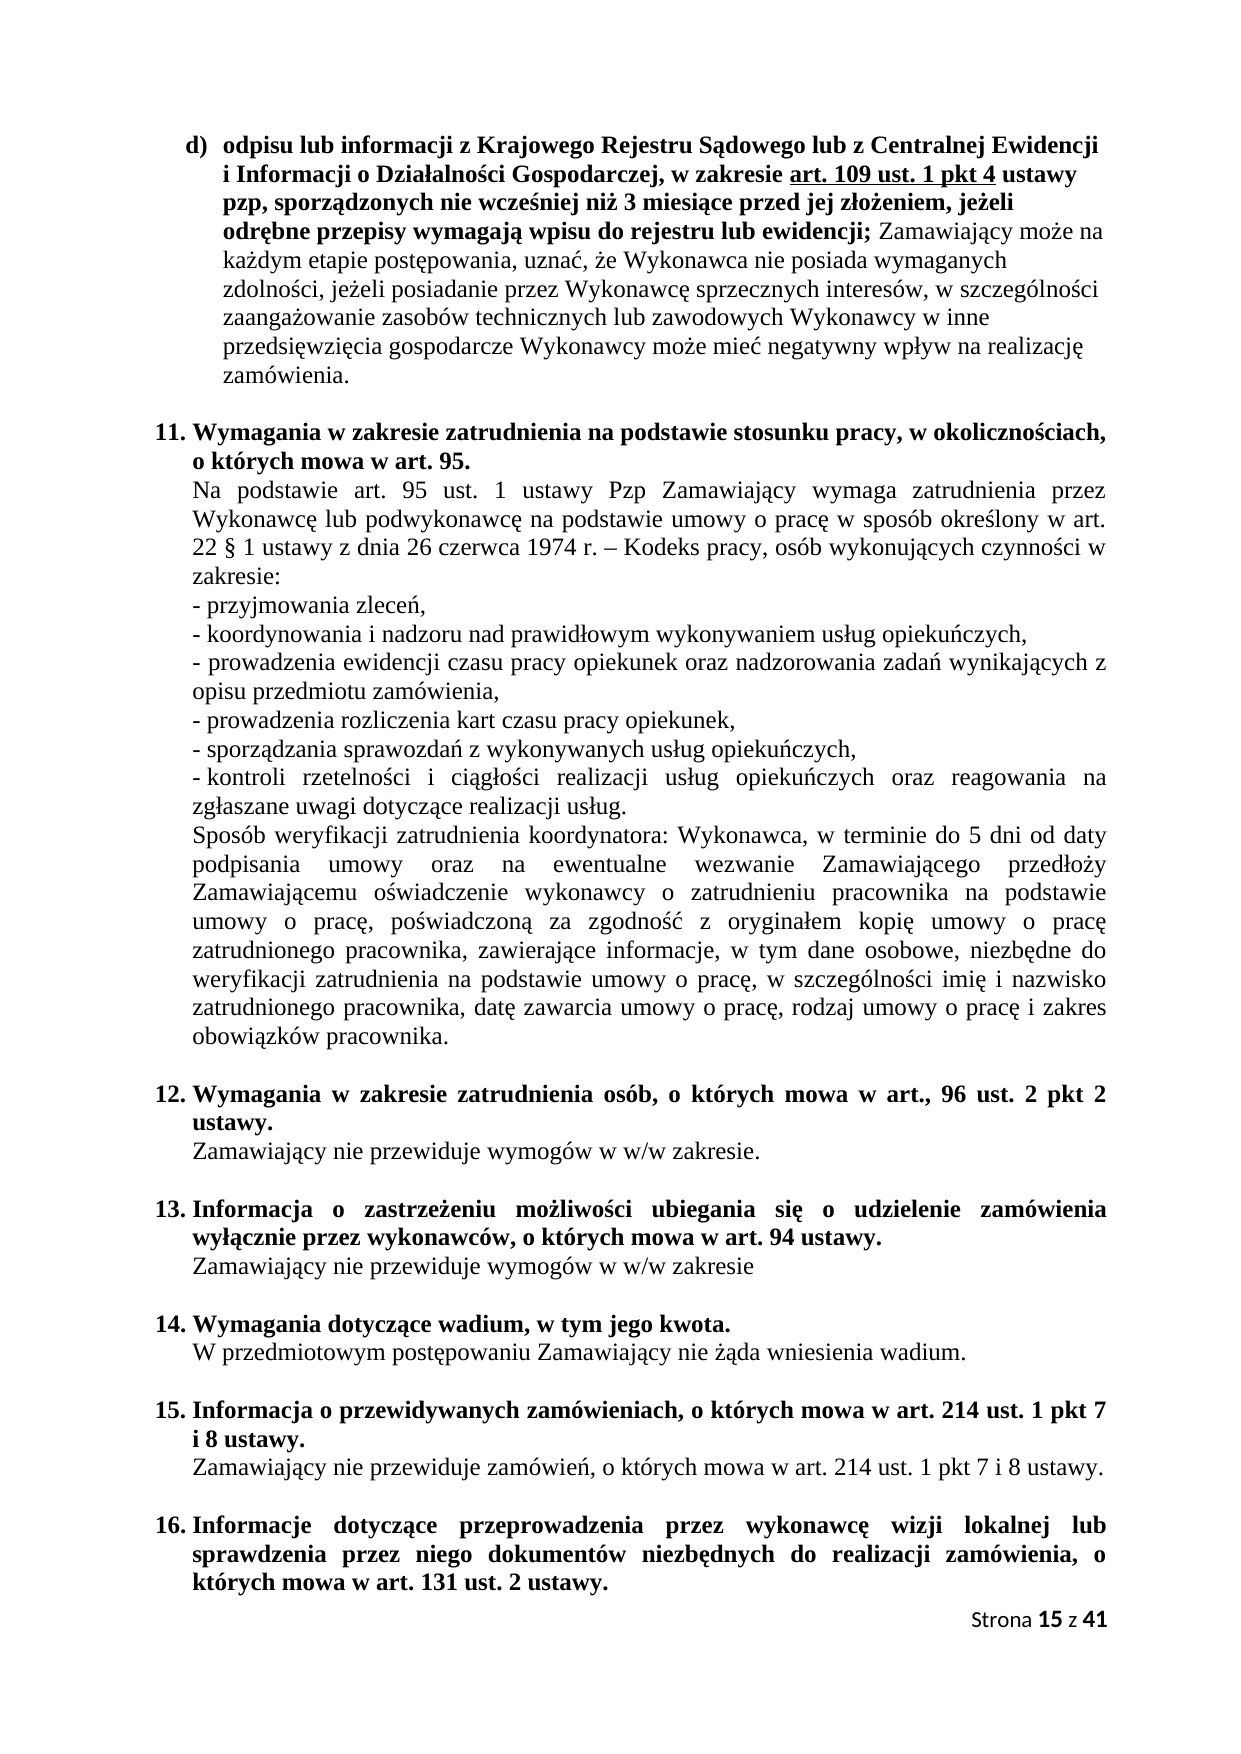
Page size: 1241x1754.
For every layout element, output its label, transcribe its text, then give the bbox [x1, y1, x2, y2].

list Zamawiający nie przewiduje wymogów w w/w zakresie [192, 1251, 1107, 1280]
list Zamawiający nie przewiduje zamówień, o których mowa w art. 214 ust. 1 pkt 7 i 8 ustawy. [192, 1452, 1107, 1481]
list Informacje dotyczące przeprowadzenia przez wykonawcę wizji lokalnej lub sprawdzenia przez niego dokumentów niezbędnych do realizacji zamówienia, o których mowa w art. 131 ust. 2 ustawy. [155, 1510, 1107, 1596]
list Wymagania w zakresie zatrudnienia na podstawie stosunku pracy, w okolicznościach, o których mowa w art. 95. [154, 417, 1107, 475]
list odpisu lub informacji z Krajowego Rejestru Sądowego lub z Centralnej Ewidencji i Informacji o Działalności Gospodarczej, w zakresie art. 109 ust. 1 pkt 4 ustawy pzp, sporządzonych nie wcześniej niż 3 miesiące przed jej złożeniem, jeżeli odrębne przepisy wymagają wpisu do rejestru lub ewidencji; Zamawiający może na każdym etapie postępowania, uznać, że Wykonawca nie posiada wymaganych zdolności, jeżeli posiadanie przez Wykonawcę sprzecznych interesów, w szczególności zaangażowanie zasobów technicznych lub zawodowych Wykonawcy w inne przedsięwzięcia gospodarcze Wykonawcy może mieć negatywny wpływ na realizację zamówienia. [185, 130, 1107, 389]
list W przedmiotowym postępowaniu Zamawiający nie żąda wniesienia wadium. [192, 1337, 1107, 1366]
list Informacja o zastrzeżeniu możliwości ubiegania się o udzielenie zamówienia wyłącznie przez wykonawców, o których mowa w art. 94 ustawy. [154, 1194, 1107, 1251]
list Na podstawie art. 95 ust. 1 ustawy Pzp Zamawiający wymaga zatrudnienia przez Wykonawcę lub podwykonawcę na podstawie umowy o pracę w sposób określony w art. 22 § 1 ustawy z dnia 26 czerwca 1974 r. – Kodeks pracy, osób wykonujących czynności w zakresie: [192, 475, 1107, 590]
list Informacja o przewidywanych zamówieniach, o których mowa w art. 214 ust. 1 pkt 7 i 8 ustawy. [154, 1395, 1107, 1452]
list - koordynowania i nadzoru nad prawidłowym wykonywaniem usług opiekuńczych, [192, 619, 1107, 647]
list - sporządzania sprawozdań z wykonywanych usług opiekuńczych, [192, 734, 1107, 762]
list - przyjmowania zleceń, [192, 590, 1107, 619]
list - prowadzenia ewidencji czasu pracy opiekunek oraz nadzorowania zadań wynikających z opisu przedmiotu zamówienia, [192, 647, 1107, 705]
list Wymagania w zakresie zatrudnienia osób, o których mowa w art., 96 ust. 2 pkt 2 ustawy. [154, 1079, 1107, 1136]
list Zamawiający nie przewiduje wymogów w w/w zakresie. [192, 1136, 1107, 1165]
list - prowadzenia rozliczenia kart czasu pracy opiekunek, [192, 705, 1107, 734]
list Wymagania dotyczące wadium, w tym jego kwota. [155, 1309, 1107, 1337]
list Sposób weryfikacji zatrudnienia koordynatora: Wykonawca, w terminie do 5 dni od daty podpisania umowy oraz na ewentualne wezwanie Zamawiającego przedłoży Zamawiającemu oświadczenie wykonawcy o zatrudnieniu pracownika na podstawie umowy o pracę, poświadczoną za zgodność z oryginałem kopię umowy o pracę zatrudnionego pracownika, zawierające informacje, w tym dane osobowe, niezbędne do weryfikacji zatrudnienia na podstawie umowy o pracę, w szczególności imię i nazwisko zatrudnionego pracownika, datę zawarcia umowy o pracę, rodzaj umowy o pracę i zakres obowiązków pracownika. [192, 820, 1107, 1050]
list - kontroli rzetelności i ciągłości realizacji usług opiekuńczych oraz reagowania na zgłaszane uwagi dotyczące realizacji usług. [192, 762, 1107, 820]
